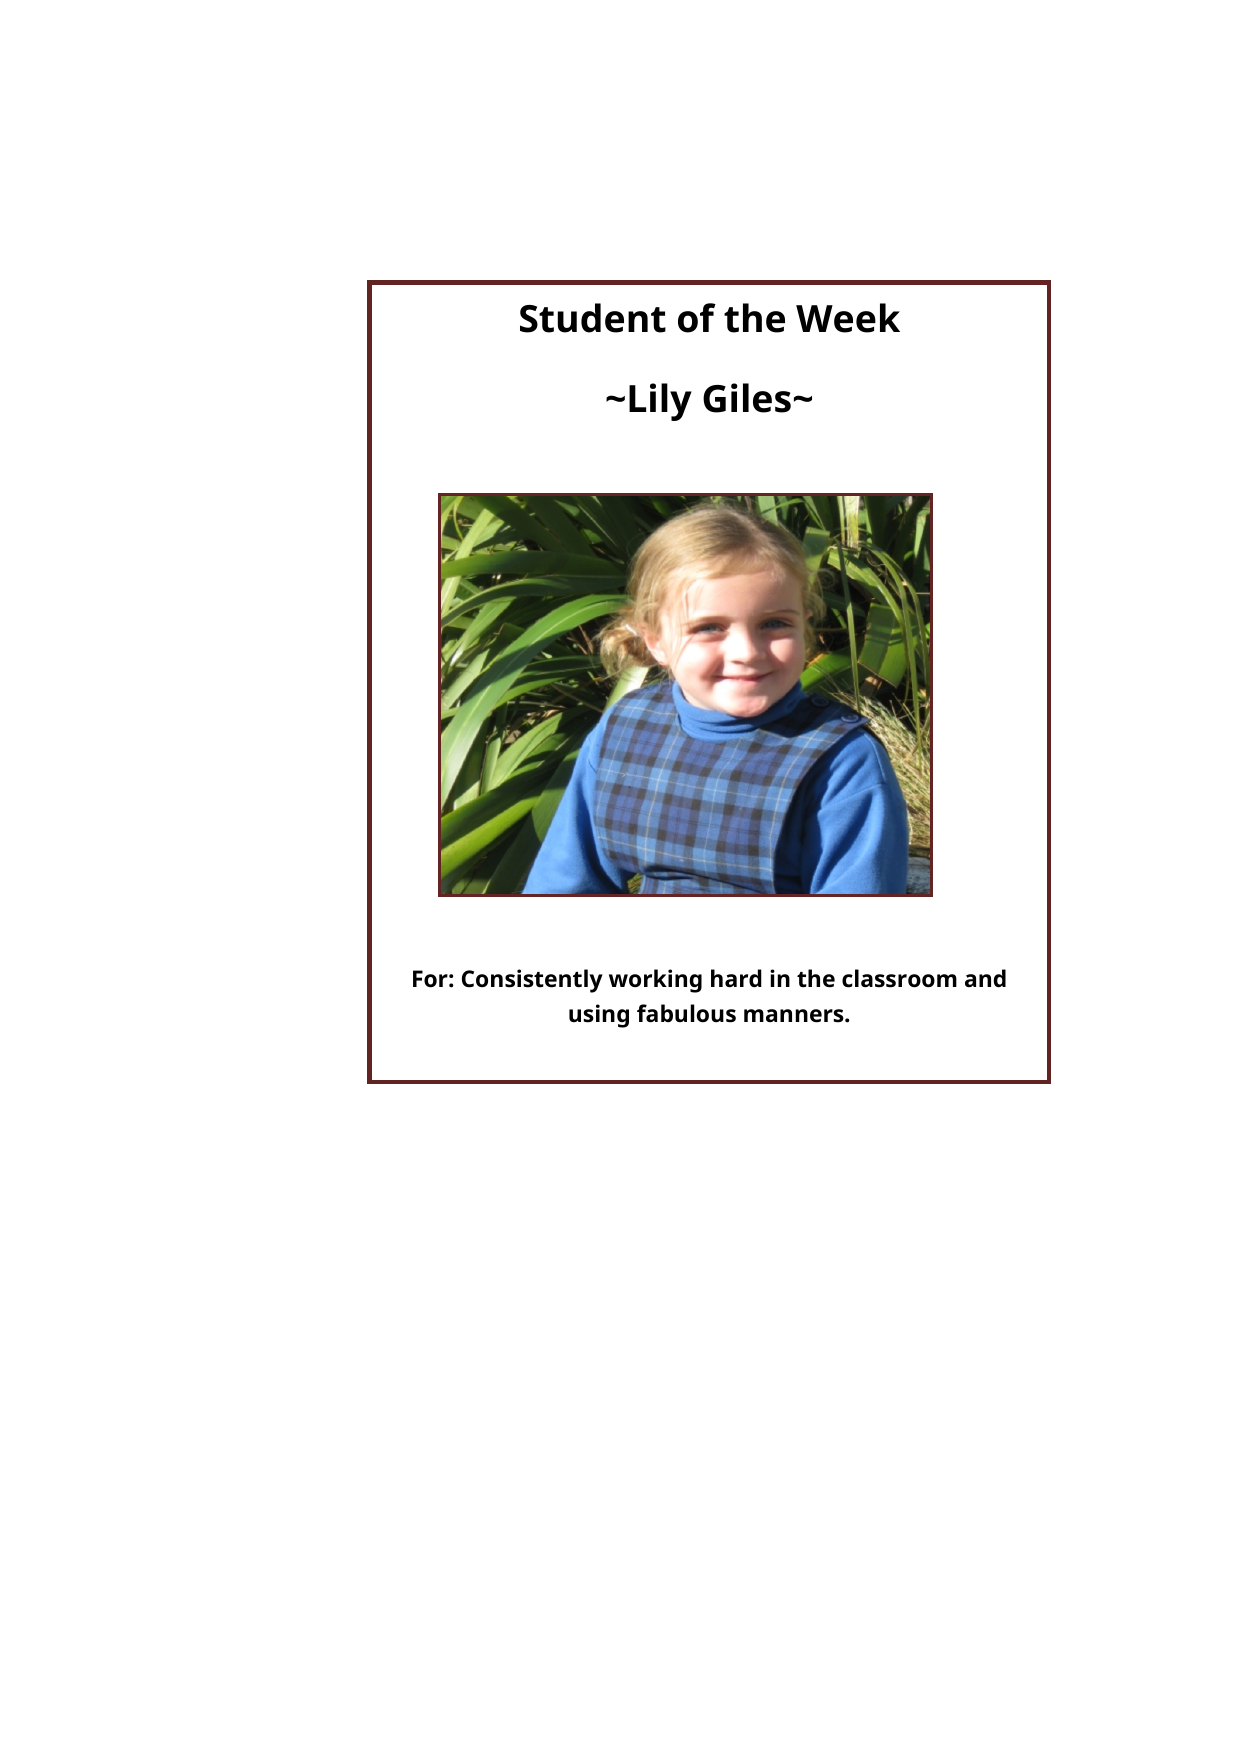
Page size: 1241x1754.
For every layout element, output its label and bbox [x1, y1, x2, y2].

picture [441, 496, 930, 894]
